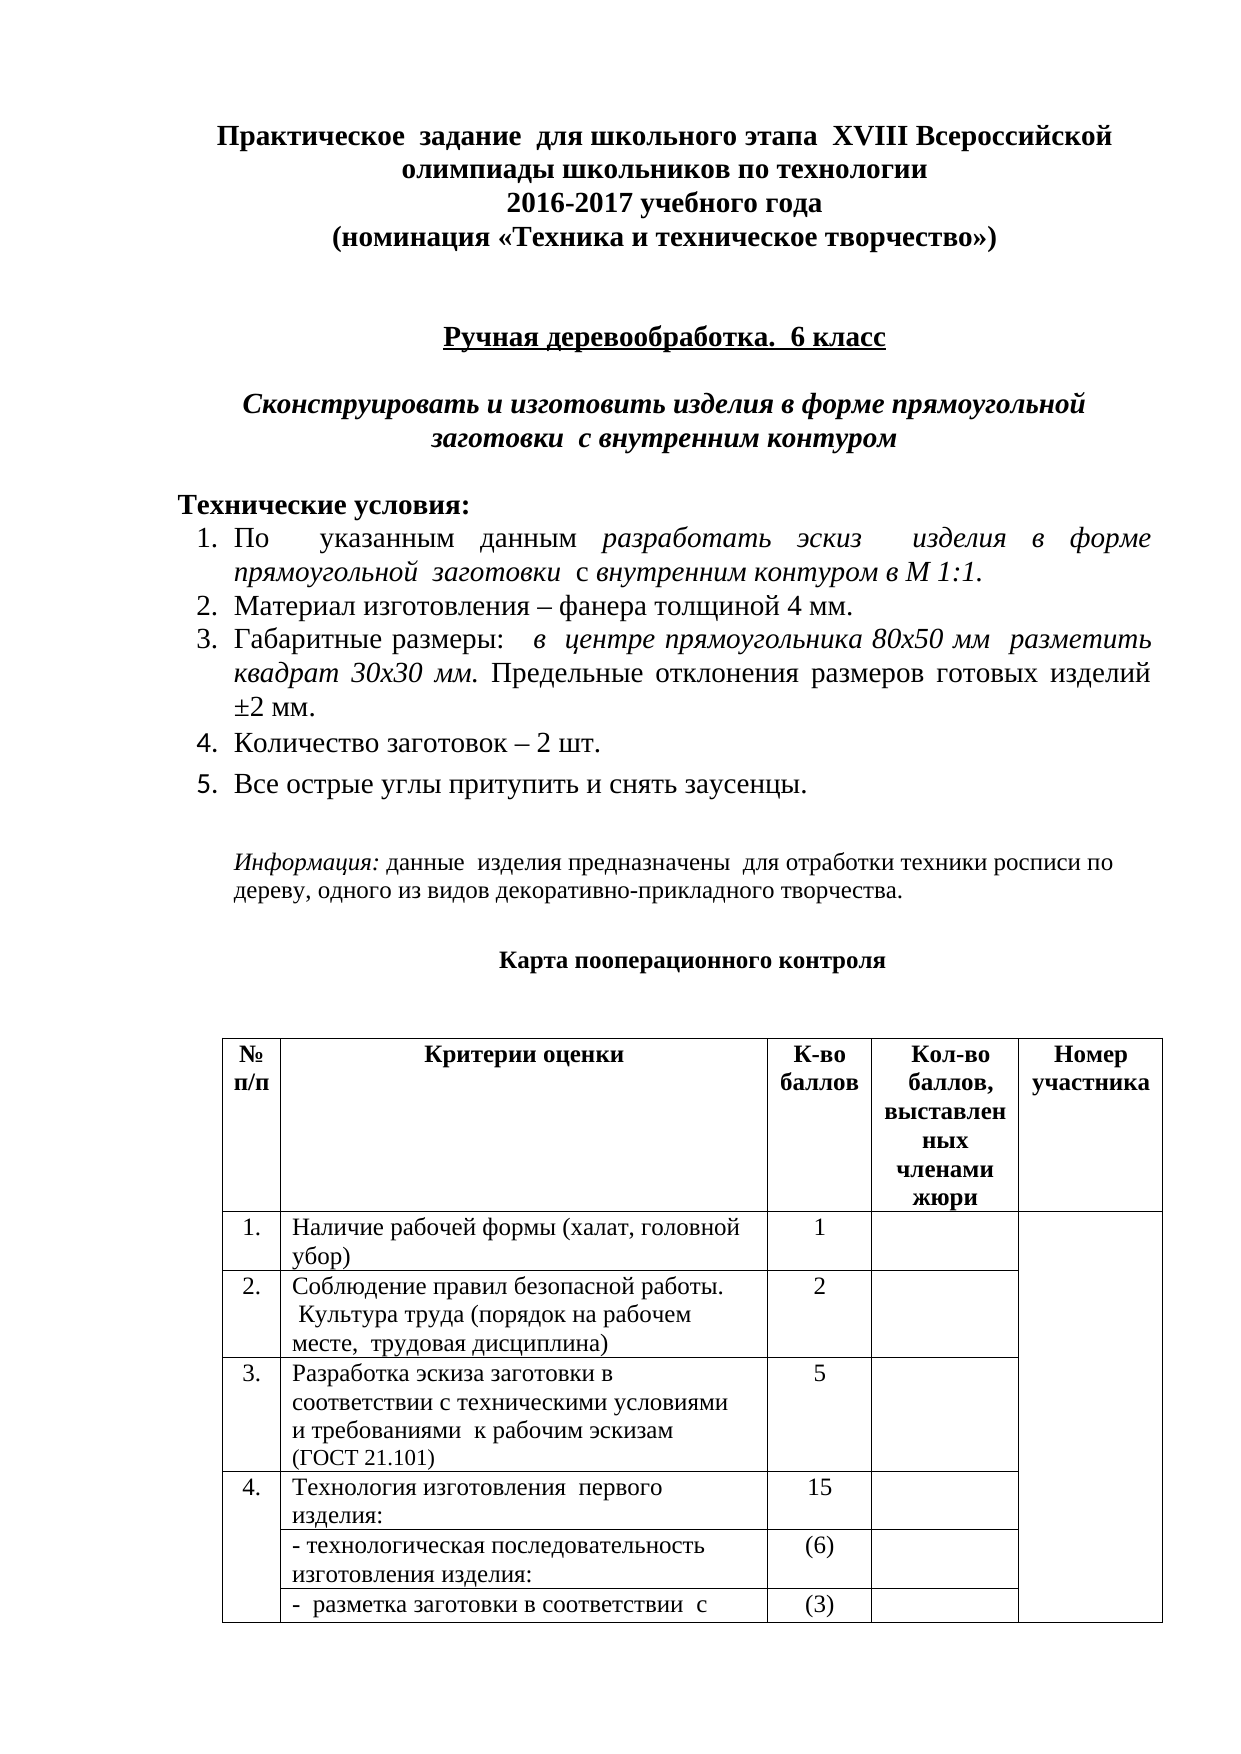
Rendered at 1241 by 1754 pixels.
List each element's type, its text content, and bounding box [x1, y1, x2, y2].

list Материал изготовления – фанера толщиной 4 мм. [196, 588, 1152, 621]
table_header Кол-во баллов, выставлен ных членами жюри [872, 1039, 1018, 1211]
table_cell 2. [223, 1271, 280, 1357]
list По указанным данным разработать эскиз изделия в форме прямоугольной заготовки с внутренним контуром в М 1:1. [196, 521, 1152, 588]
table_cell Наличие рабочей формы (халат, головной убор) [281, 1212, 767, 1270]
table_cell 3. [223, 1358, 280, 1471]
text Технические условия: [177, 487, 1152, 521]
table_cell [872, 1589, 1018, 1622]
table_header К-во баллов [768, 1039, 871, 1211]
table_cell 1 [768, 1212, 871, 1270]
table_cell [872, 1271, 1018, 1357]
table_cell 15 [768, 1472, 871, 1529]
table_cell - технологическая последовательность изготовления изделия: [281, 1530, 767, 1588]
table_cell 4. [223, 1472, 280, 1622]
table_cell [1019, 1212, 1162, 1622]
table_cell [281, 1589, 767, 1622]
table_cell (3) [768, 1589, 871, 1622]
table_header Номер участника [1019, 1039, 1162, 1211]
table_cell 2 [768, 1271, 871, 1357]
table_cell 5 [768, 1358, 871, 1471]
table_cell [872, 1472, 1018, 1529]
list Все острые углы притупить и снять заусенцы. [196, 765, 1152, 801]
text заготовки с внутренним контуром [177, 420, 1152, 453]
text (номинация «Техника и техническое творчество») [177, 219, 1152, 252]
text Практическое задание для школьного этапа ХVIII Всероссийской олимпиады школьников по технологии [177, 118, 1152, 185]
text Сконструировать и изготовить изделия в форме прямоугольной [177, 386, 1152, 420]
list Габаритные размеры: в центре прямоугольника 80х50 мм разметить квадрат 30х30 мм. Предельные отклонения размеров готовых изделий ±2 мм. [196, 621, 1152, 724]
table_cell [872, 1530, 1018, 1588]
table_cell Разработка эскиза заготовки в соответствии с техническими условиями и требованиями к рабочим эскизам (ГОСТ 21.101) [281, 1358, 767, 1471]
list Информация: данные изделия предназначены для отработки техники росписи по дереву, одного из видов декоративно-прикладного творчества. [233, 847, 1152, 904]
table_cell [872, 1212, 1018, 1270]
list Карта пооперационного контроля [233, 945, 1152, 974]
list Количество заготовок – 2 шт. [196, 724, 1152, 759]
table_cell (6) [768, 1530, 871, 1588]
table_cell [872, 1358, 1018, 1471]
text 2016-2017 учебного года [177, 185, 1152, 219]
text Ручная деревообработка. 6 класс [177, 319, 1152, 353]
table_cell 1. [223, 1212, 280, 1270]
table_header Критерии оценки [281, 1039, 767, 1211]
table_cell Соблюдение правил безопасной работы. Культура труда (порядок на рабочем месте, трудовая дисциплина) [281, 1271, 767, 1357]
table_header № п/п [223, 1039, 280, 1211]
table_cell Технология изготовления первого изделия: [281, 1472, 767, 1529]
